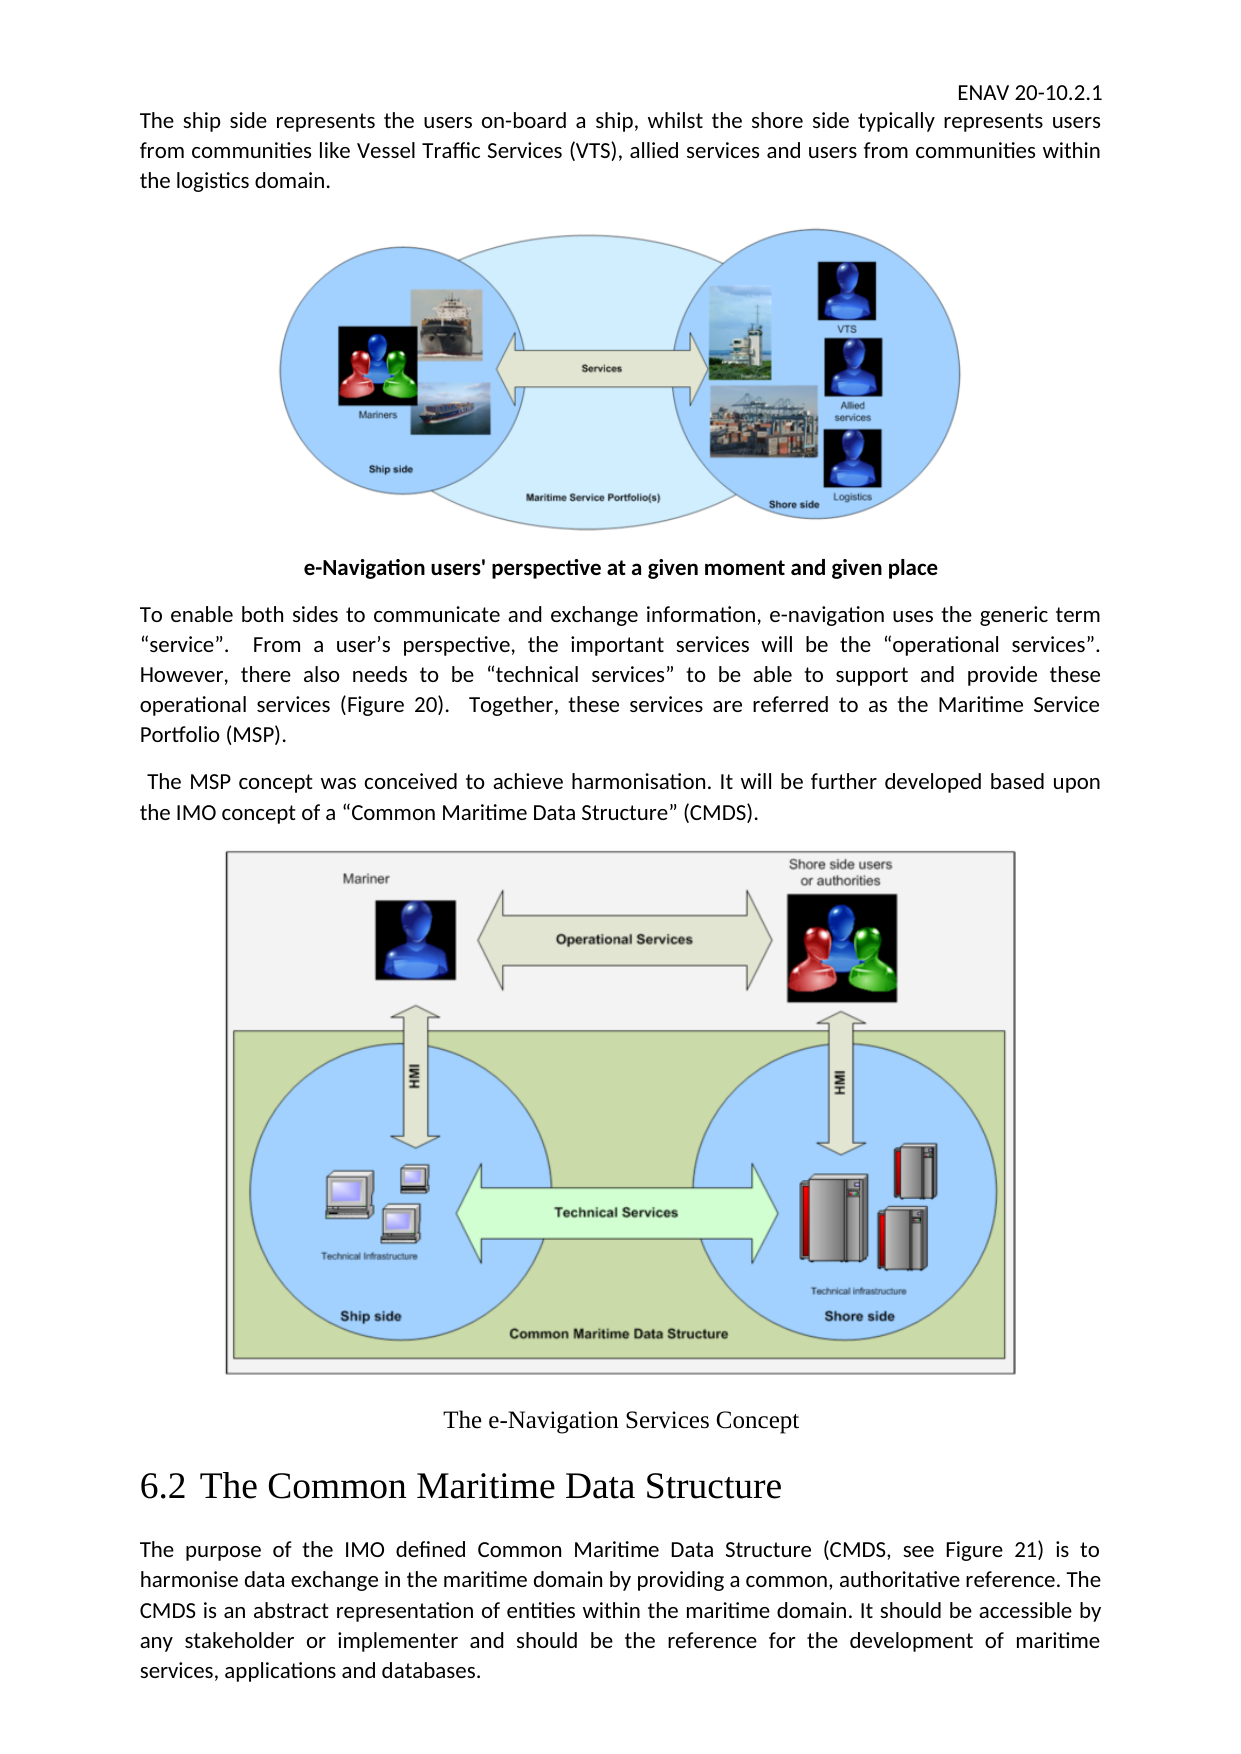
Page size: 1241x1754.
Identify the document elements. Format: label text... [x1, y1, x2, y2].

picture [212, 844, 1031, 1377]
picture [249, 213, 993, 553]
text The MSP concept was conceived to achieve harmonisation. It will be further developed based upon the IMO concept of a “Common Maritime Data Structure” (CMDS). [139, 767, 1103, 826]
text To enable both sides to communicate and exchange information, e-navigation uses the generic term “service”. From a user’s perspective, the important services will be the “operational services”. However, there also needs to be “technical services” to be able to support and provide these operational services (Figure 20). Together, these services are referred to as the Maritime Service Portfolio (MSP). [139, 600, 1103, 748]
text The e-Navigation Services Concept [139, 1405, 1103, 1434]
text The ship side represents the users on-board a ship, whilst the shore side typically represents users from communities like Vessel Traffic Services (VTS), allied services and users from communities within the logistics domain. [139, 106, 1103, 194]
text e-Navigation users' perspective at a given moment and given place [139, 553, 1103, 581]
subtitle The Common Maritime Data Structure [139, 1463, 1103, 1506]
text The purpose of the IMO defined Common Maritime Data Structure (CMDS, see Figure 21) is to harmonise data exchange in the maritime domain by providing a common, authoritative reference. The CMDS is an abstract representation of entities within the maritime domain. It should be accessible by any stakeholder or implementer and should be the reference for the development of maritime services, applications and databases. [139, 1535, 1103, 1684]
